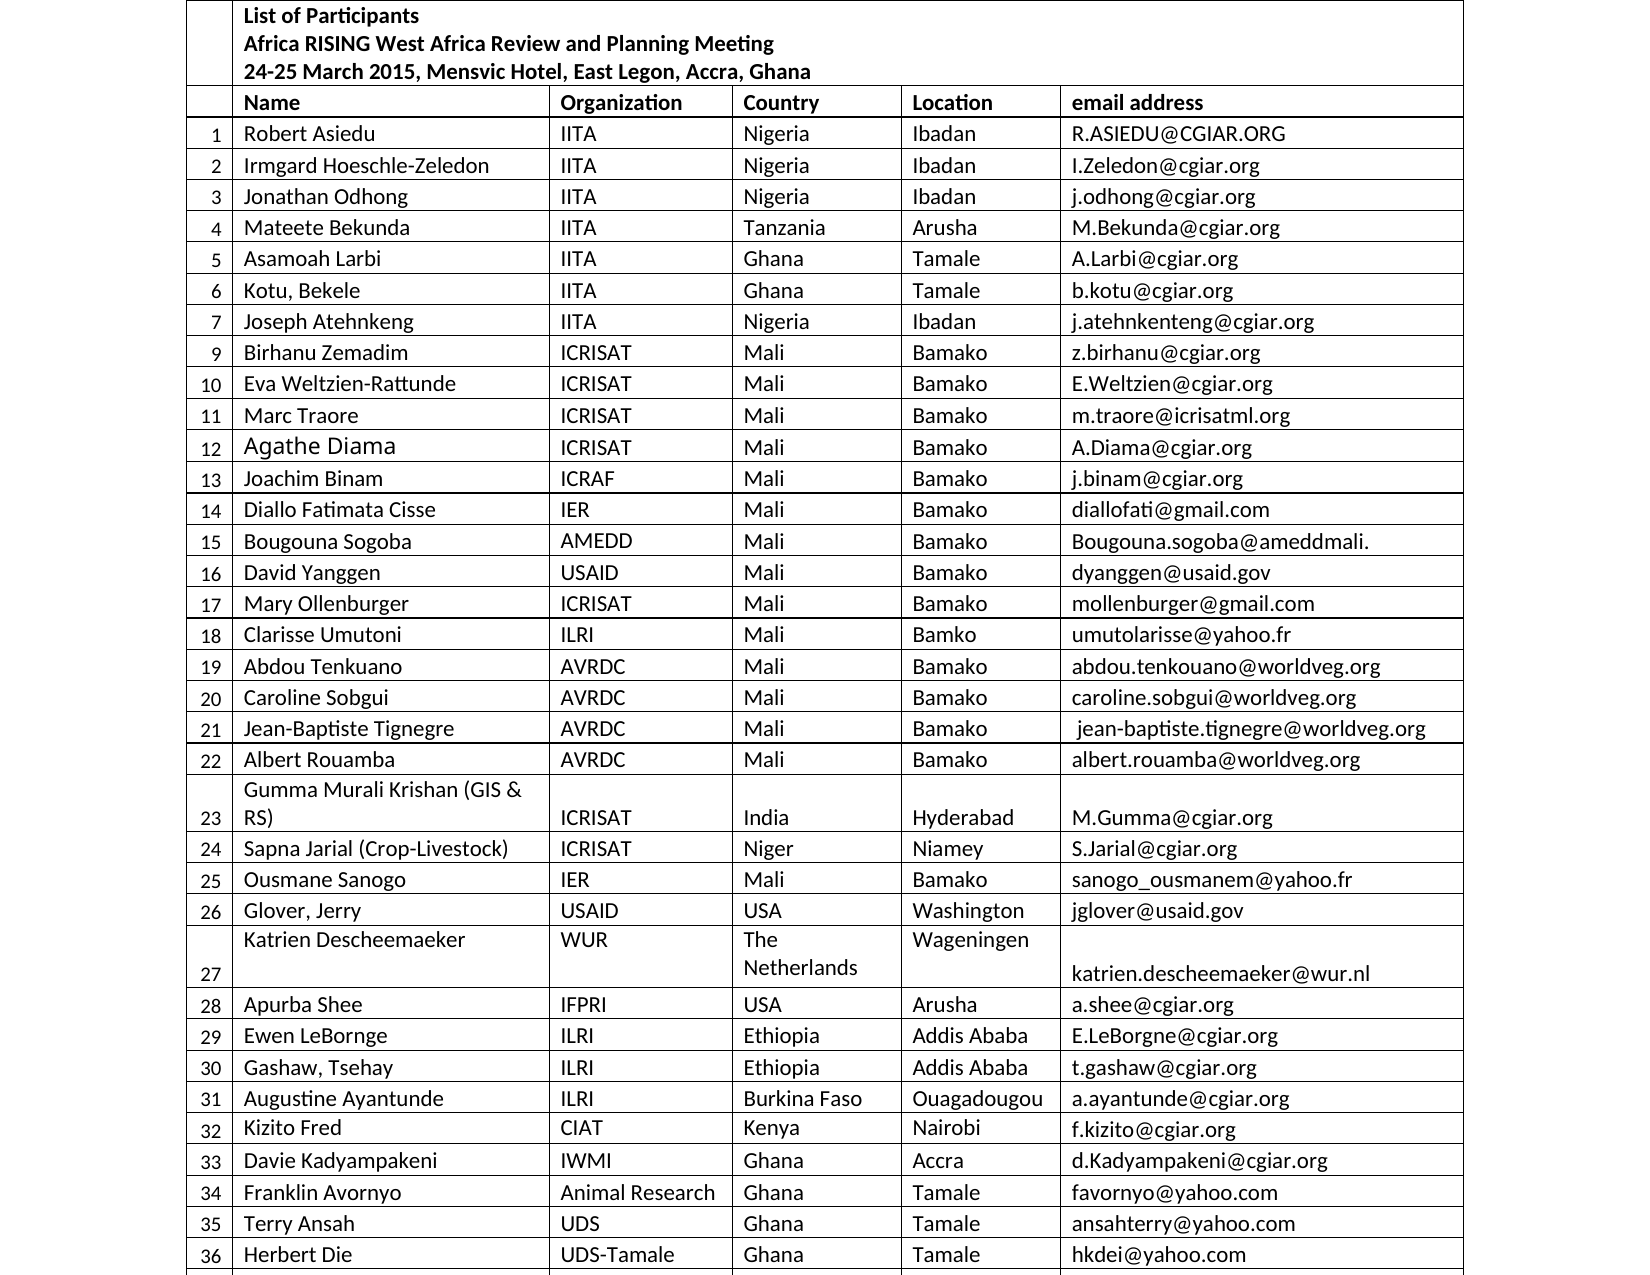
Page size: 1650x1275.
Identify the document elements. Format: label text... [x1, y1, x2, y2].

table_cell Mali [733, 681, 901, 711]
table_cell AMEDD [550, 525, 732, 555]
table_cell 14 [187, 494, 232, 524]
table_cell Addis Ababa [902, 1019, 1060, 1049]
table_cell Bamako [902, 587, 1060, 617]
table_cell Kizito Fred [233, 1113, 549, 1143]
table_cell Bamako [902, 525, 1060, 555]
table_cell Mali [733, 525, 901, 555]
table_cell Animal Research [550, 1176, 732, 1206]
table_cell Country [733, 86, 901, 116]
table_cell Bamako [902, 712, 1060, 742]
table_cell Marc Traore [233, 399, 549, 429]
table_cell m.traore@icrisatml.org [1061, 399, 1463, 429]
table_header List of Participants Africa RISING West Africa Review and Planning Meeting 24-25 March 2015, Mensvic Hotel, East Legon, Accra, Ghana [233, 1, 1463, 85]
table_cell a.shee@cgiar.org [1061, 988, 1463, 1018]
table_cell ILRI [550, 1082, 732, 1112]
table_cell IITA [550, 305, 732, 335]
table_cell Mali [733, 556, 901, 586]
table_cell E.LeBorgne@cgiar.org [1061, 1019, 1463, 1049]
table_cell ICRISAT [550, 336, 732, 366]
table_cell Arusha [902, 988, 1060, 1018]
table_cell 7 [187, 305, 232, 335]
table_cell 3 [187, 180, 232, 210]
table_cell IER [550, 863, 732, 893]
table_cell Ouagadougou [902, 1082, 1060, 1112]
table_cell 26 [187, 894, 232, 924]
table_cell USA [733, 894, 901, 924]
table_cell Bamko [902, 619, 1060, 649]
table_cell Bamako [902, 367, 1060, 398]
table_cell Jean-Baptiste Tignegre [233, 712, 549, 742]
table_cell Birhanu Zemadim [233, 336, 549, 366]
table_cell ICRISAT [550, 832, 732, 862]
table_cell f.kizito@cgiar.org [1061, 1113, 1463, 1143]
table_cell j.odhong@cgiar.org [1061, 180, 1463, 210]
table_cell R.ASIEDU@CGIAR.ORG [1061, 118, 1463, 148]
table_cell Ibadan [902, 180, 1060, 210]
table_cell ansahterry@yahoo.com [1061, 1207, 1463, 1237]
table_cell USA [733, 988, 901, 1018]
table_cell 25 [187, 863, 232, 893]
table_cell 11 [187, 399, 232, 429]
table_cell Joachim Binam [233, 462, 549, 492]
table_cell umutolarisse@yahoo.fr [1061, 619, 1463, 649]
table_cell 19 [187, 650, 232, 680]
table_cell Nigeria [733, 180, 901, 210]
table_cell ICRISAT [550, 587, 732, 617]
table_cell 24 [187, 832, 232, 862]
table_cell Organization [550, 86, 732, 116]
table_cell Mali [733, 399, 901, 429]
table_cell 2 [187, 149, 232, 179]
table_cell Agathe Diama [233, 430, 549, 461]
table_cell Mateete Bekunda [233, 211, 549, 241]
table_cell ICRISAT [550, 430, 732, 461]
table_cell IITA [550, 180, 732, 210]
table_cell Bamako [902, 336, 1060, 366]
table_cell Ibadan [902, 305, 1060, 335]
table_cell 28 [187, 988, 232, 1018]
table_cell Tamale [902, 1207, 1060, 1237]
table_cell Albert Rouamba [233, 744, 549, 774]
table_cell Caroline Sobgui [233, 681, 549, 711]
table_cell 30 [187, 1051, 232, 1081]
table_cell 1 [187, 118, 232, 148]
table_cell Ethiopia [733, 1019, 901, 1049]
table_cell Davie Kadyampakeni [233, 1144, 549, 1174]
table_cell Accra [902, 1144, 1060, 1174]
table_cell Mali [733, 744, 901, 774]
table_cell 36 [187, 1238, 232, 1268]
table_cell d.Kadyampakeni@cgiar.org [1061, 1144, 1463, 1174]
table_cell j.atehnkenteng@cgiar.org [1061, 305, 1463, 335]
table_cell b.kotu@cgiar.org [1061, 274, 1463, 304]
table_cell abdou.tenkouano@worldveg.org [1061, 650, 1463, 680]
table_cell Bamako [902, 462, 1060, 492]
table_cell AVRDC [550, 681, 732, 711]
table_cell Mali [733, 336, 901, 366]
table_cell IFPRI [550, 988, 732, 1018]
table_cell Bamako [902, 681, 1060, 711]
table_cell t.gashaw@cgiar.org [1061, 1051, 1463, 1081]
table_cell 17 [187, 587, 232, 617]
table_cell ICRISAT [550, 399, 732, 429]
table_cell M.Gumma@cgiar.org [1061, 775, 1463, 831]
table_cell Ousmane Sanogo [233, 863, 549, 893]
table_cell M.Bekunda@cgiar.org [1061, 211, 1463, 241]
table_cell Sapna Jarial (Crop-Livestock) [233, 832, 549, 862]
table_cell Location [902, 86, 1060, 116]
table_cell IITA [550, 242, 732, 273]
table_cell Clarisse Umutoni [233, 619, 549, 649]
table_cell IER [550, 494, 732, 524]
table_cell Kenya [733, 1113, 901, 1143]
table_cell 6 [187, 274, 232, 304]
table_cell Mali [733, 430, 901, 461]
table_cell Gashaw, Tsehay [233, 1051, 549, 1081]
table_cell 13 [187, 462, 232, 492]
table_cell USAID [550, 556, 732, 586]
table_cell Jonathan Odhong [233, 180, 549, 210]
table_cell Gumma Murali Krishan (GIS & RS) [233, 775, 549, 831]
table_cell Bamako [902, 863, 1060, 893]
table_cell Tamale [902, 242, 1060, 273]
table_cell ILRI [550, 619, 732, 649]
table_cell 22 [187, 744, 232, 774]
table_cell 5 [187, 242, 232, 273]
table_cell ILRI [550, 1051, 732, 1081]
table_cell AVRDC [550, 650, 732, 680]
table_cell ICRISAT [550, 367, 732, 398]
table_cell Ghana [733, 1144, 901, 1174]
table_cell E.Weltzien@cgiar.org [1061, 367, 1463, 398]
table_cell Kotu, Bekele [233, 274, 549, 304]
table_cell CIAT [550, 1113, 732, 1143]
table_cell A.Larbi@cgiar.org [1061, 242, 1463, 273]
table_cell ICRAF [550, 462, 732, 492]
table_cell Herbert Die [233, 1238, 549, 1268]
table_cell ILRI [550, 1019, 732, 1049]
table_cell Franklin Avornyo [233, 1176, 549, 1206]
table_cell Abdou Tenkuano [233, 650, 549, 680]
table_cell Bougouna Sogoba [233, 525, 549, 555]
table_cell IITA [550, 118, 732, 148]
table_cell 35 [187, 1207, 232, 1237]
table_cell jean-baptiste.tignegre@worldveg.org [1061, 712, 1463, 742]
table_cell Ibadan [902, 118, 1060, 148]
table_cell AVRDC [550, 744, 732, 774]
table_cell USAID [550, 894, 732, 924]
table_cell 31 [187, 1082, 232, 1112]
table_cell Mary Ollenburger [233, 587, 549, 617]
table_cell UDS [550, 1207, 732, 1237]
table_cell IITA [550, 211, 732, 241]
table_cell David Yanggen [233, 556, 549, 586]
table_cell Bamako [902, 744, 1060, 774]
table_cell Ghana [733, 274, 901, 304]
table_cell Bamako [902, 556, 1060, 586]
table_cell diallofati@gmail.com [1061, 494, 1463, 524]
table_cell katrien.descheemaeker@wur.nl [1061, 926, 1463, 987]
table_cell 32 [187, 1113, 232, 1143]
table_cell a.ayantunde@cgiar.org [1061, 1082, 1463, 1112]
table_cell Bamako [902, 430, 1060, 461]
table_cell Ethiopia [733, 1051, 901, 1081]
table_cell UDS-Tamale [550, 1238, 732, 1268]
table_cell 29 [187, 1019, 232, 1049]
table_cell Bougouna.sogoba@ameddmali. [1061, 525, 1463, 555]
table_cell Nigeria [733, 149, 901, 179]
table_cell Mali [733, 650, 901, 680]
table_cell 16 [187, 556, 232, 586]
table_cell 23 [187, 775, 232, 831]
table_cell [187, 86, 232, 116]
table_cell j.binam@cgiar.org [1061, 462, 1463, 492]
table_cell Asamoah Larbi [233, 242, 549, 273]
table_cell Tamale [902, 1238, 1060, 1268]
table_cell 12 [187, 430, 232, 461]
table_cell Mali [733, 494, 901, 524]
table_cell sanogo_ousmanem@yahoo.fr [1061, 863, 1463, 893]
table_cell Apurba Shee [233, 988, 549, 1018]
table_cell Mali [733, 462, 901, 492]
table_cell Ewen LeBornge [233, 1019, 549, 1049]
table_cell Irmgard Hoeschle-Zeledon [233, 149, 549, 179]
table_cell 27 [187, 926, 232, 987]
table_cell 33 [187, 1144, 232, 1174]
table_cell ICRISAT [550, 775, 732, 831]
table_cell Diallo Fatimata Cisse [233, 494, 549, 524]
table_cell 15 [187, 525, 232, 555]
table_cell 10 [187, 367, 232, 398]
table_cell Washington [902, 894, 1060, 924]
table_cell S.Jarial@cgiar.org [1061, 832, 1463, 862]
table_cell Ibadan [902, 149, 1060, 179]
table_cell Mali [733, 863, 901, 893]
table_cell 9 [187, 336, 232, 366]
table_cell 21 [187, 712, 232, 742]
table_cell Augustine Ayantunde [233, 1082, 549, 1112]
table_cell Terry Ansah [233, 1207, 549, 1237]
table_cell 34 [187, 1176, 232, 1206]
table_cell Bamako [902, 650, 1060, 680]
table_cell AVRDC [550, 712, 732, 742]
table_cell Tamale [902, 274, 1060, 304]
table_cell Ghana [733, 1176, 901, 1206]
table_cell IWMI [550, 1144, 732, 1174]
table_header [187, 1, 232, 85]
table_cell Joseph Atehnkeng [233, 305, 549, 335]
table_cell hkdei@yahoo.com [1061, 1238, 1463, 1268]
table_cell IITA [550, 149, 732, 179]
table_cell Ghana [733, 1207, 901, 1237]
table_cell albert.rouamba@worldveg.org [1061, 744, 1463, 774]
table_cell Mali [733, 367, 901, 398]
table_cell Nigeria [733, 305, 901, 335]
table_cell Nairobi [902, 1113, 1060, 1143]
table_cell 4 [187, 211, 232, 241]
table_cell Hyderabad [902, 775, 1060, 831]
table_cell caroline.sobgui@worldveg.org [1061, 681, 1463, 711]
table_cell Arusha [902, 211, 1060, 241]
table_cell Bamako [902, 399, 1060, 429]
table_cell 18 [187, 619, 232, 649]
table_cell favornyo@yahoo.com [1061, 1176, 1463, 1206]
table_cell Bamako [902, 494, 1060, 524]
table_cell WUR [550, 926, 732, 987]
table_cell Name [233, 86, 549, 116]
table_cell Mali [733, 712, 901, 742]
table_cell Niamey [902, 832, 1060, 862]
table_cell Nigeria [733, 118, 901, 148]
table_cell dyanggen@usaid.gov [1061, 556, 1463, 586]
table_cell Robert Asiedu [233, 118, 549, 148]
table_cell Niger [733, 832, 901, 862]
table_cell Mali [733, 619, 901, 649]
table_cell Ghana [733, 242, 901, 273]
table_cell 20 [187, 681, 232, 711]
table_cell India [733, 775, 901, 831]
table_cell Tanzania [733, 211, 901, 241]
table_cell Burkina Faso [733, 1082, 901, 1112]
table_cell Tamale [902, 1176, 1060, 1206]
table_cell IITA [550, 274, 732, 304]
table_cell email address [1061, 86, 1463, 116]
table_cell I.Zeledon@cgiar.org [1061, 149, 1463, 179]
table_cell z.birhanu@cgiar.org [1061, 336, 1463, 366]
table_cell jglover@usaid.gov [1061, 894, 1463, 924]
table_cell Glover, Jerry [233, 894, 549, 924]
table_cell mollenburger@gmail.com [1061, 587, 1463, 617]
table_cell Katrien Descheemaeker [233, 926, 549, 987]
table_cell A.Diama@cgiar.org [1061, 430, 1463, 461]
table_cell The Netherlands [733, 926, 901, 987]
table_cell Addis Ababa [902, 1051, 1060, 1081]
table_cell Eva Weltzien-Rattunde [233, 367, 549, 398]
table_cell Mali [733, 587, 901, 617]
table_cell Wageningen [902, 926, 1060, 987]
table_cell Ghana [733, 1238, 901, 1268]
